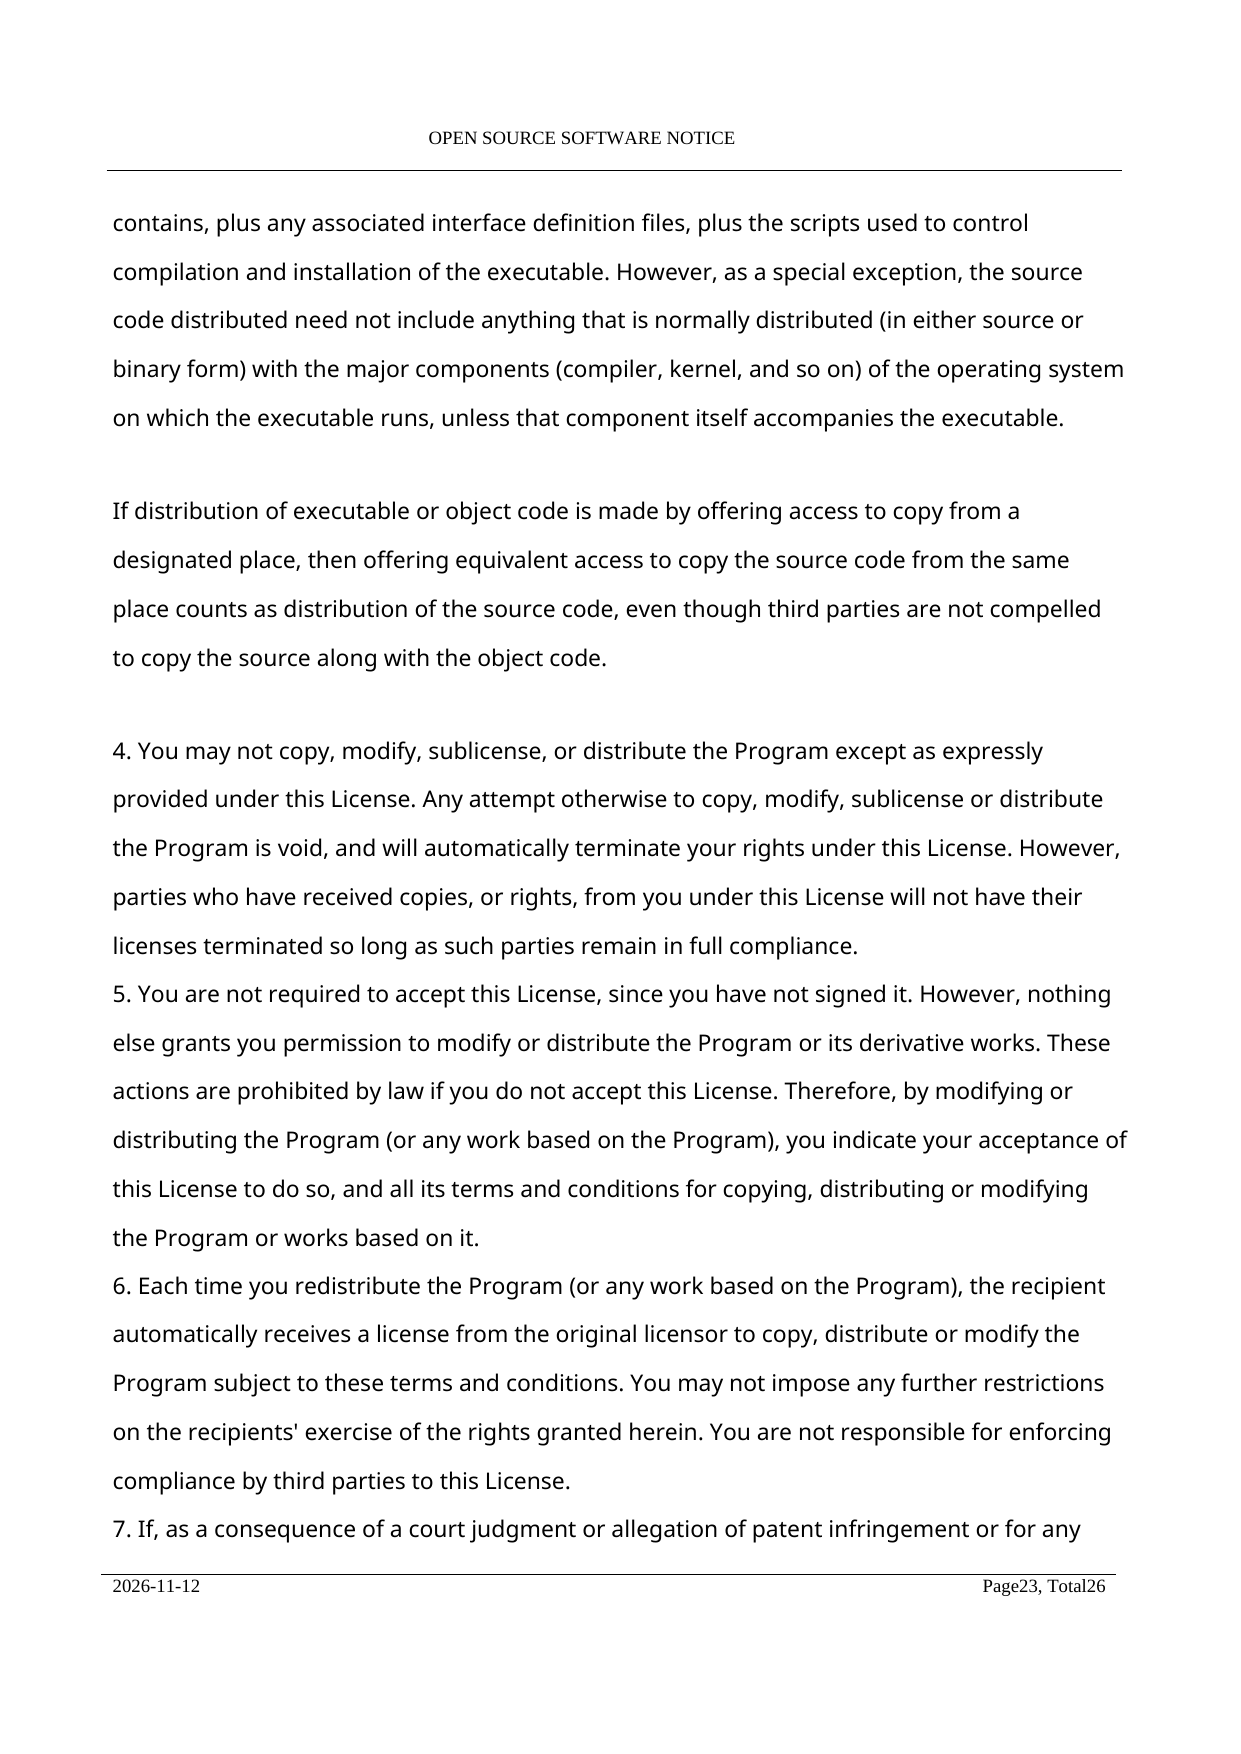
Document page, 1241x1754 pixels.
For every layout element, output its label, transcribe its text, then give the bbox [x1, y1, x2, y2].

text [112, 206, 1128, 434]
text 4. You may not copy, modify, sublicense, or distribute the Program except as expressly provided under this License. Any attempt otherwise to copy, modify, sublicense or distribute the Program is void, and will automatically terminate your rights under this License. However, parties who have received copies, or rights, from you under this License will not have their licenses terminated so long as such parties remain in full compliance. [112, 734, 1128, 962]
text If distribution of executable or object code is made by offering access to copy from a designated place, then offering equivalent access to copy the source code from the same place counts as distribution of the source code, even though third parties are not compelled to copy the source along with the object code. [112, 494, 1128, 673]
text 6. Each time you redistribute the Program (or any work based on the Program), the recipient automatically receives a license from the original licensor to copy, distribute or modify the Program subject to these terms and conditions. You may not impose any further restrictions on the recipients' exercise of the rights granted herein. You are not responsible for enforcing compliance by third parties to this License. [112, 1269, 1128, 1497]
text 5. You are not required to accept this License, since you have not signed it. However, nothing else grants you permission to modify or distribute the Program or its derivative works. These actions are prohibited by law if you do not accept this License. Therefore, by modifying or distributing the Program (or any work based on the Program), you indicate your acceptance of this License to do so, and all its terms and conditions for copying, distributing or modifying the Program or works based on it. [112, 977, 1128, 1253]
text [112, 1512, 1128, 1545]
